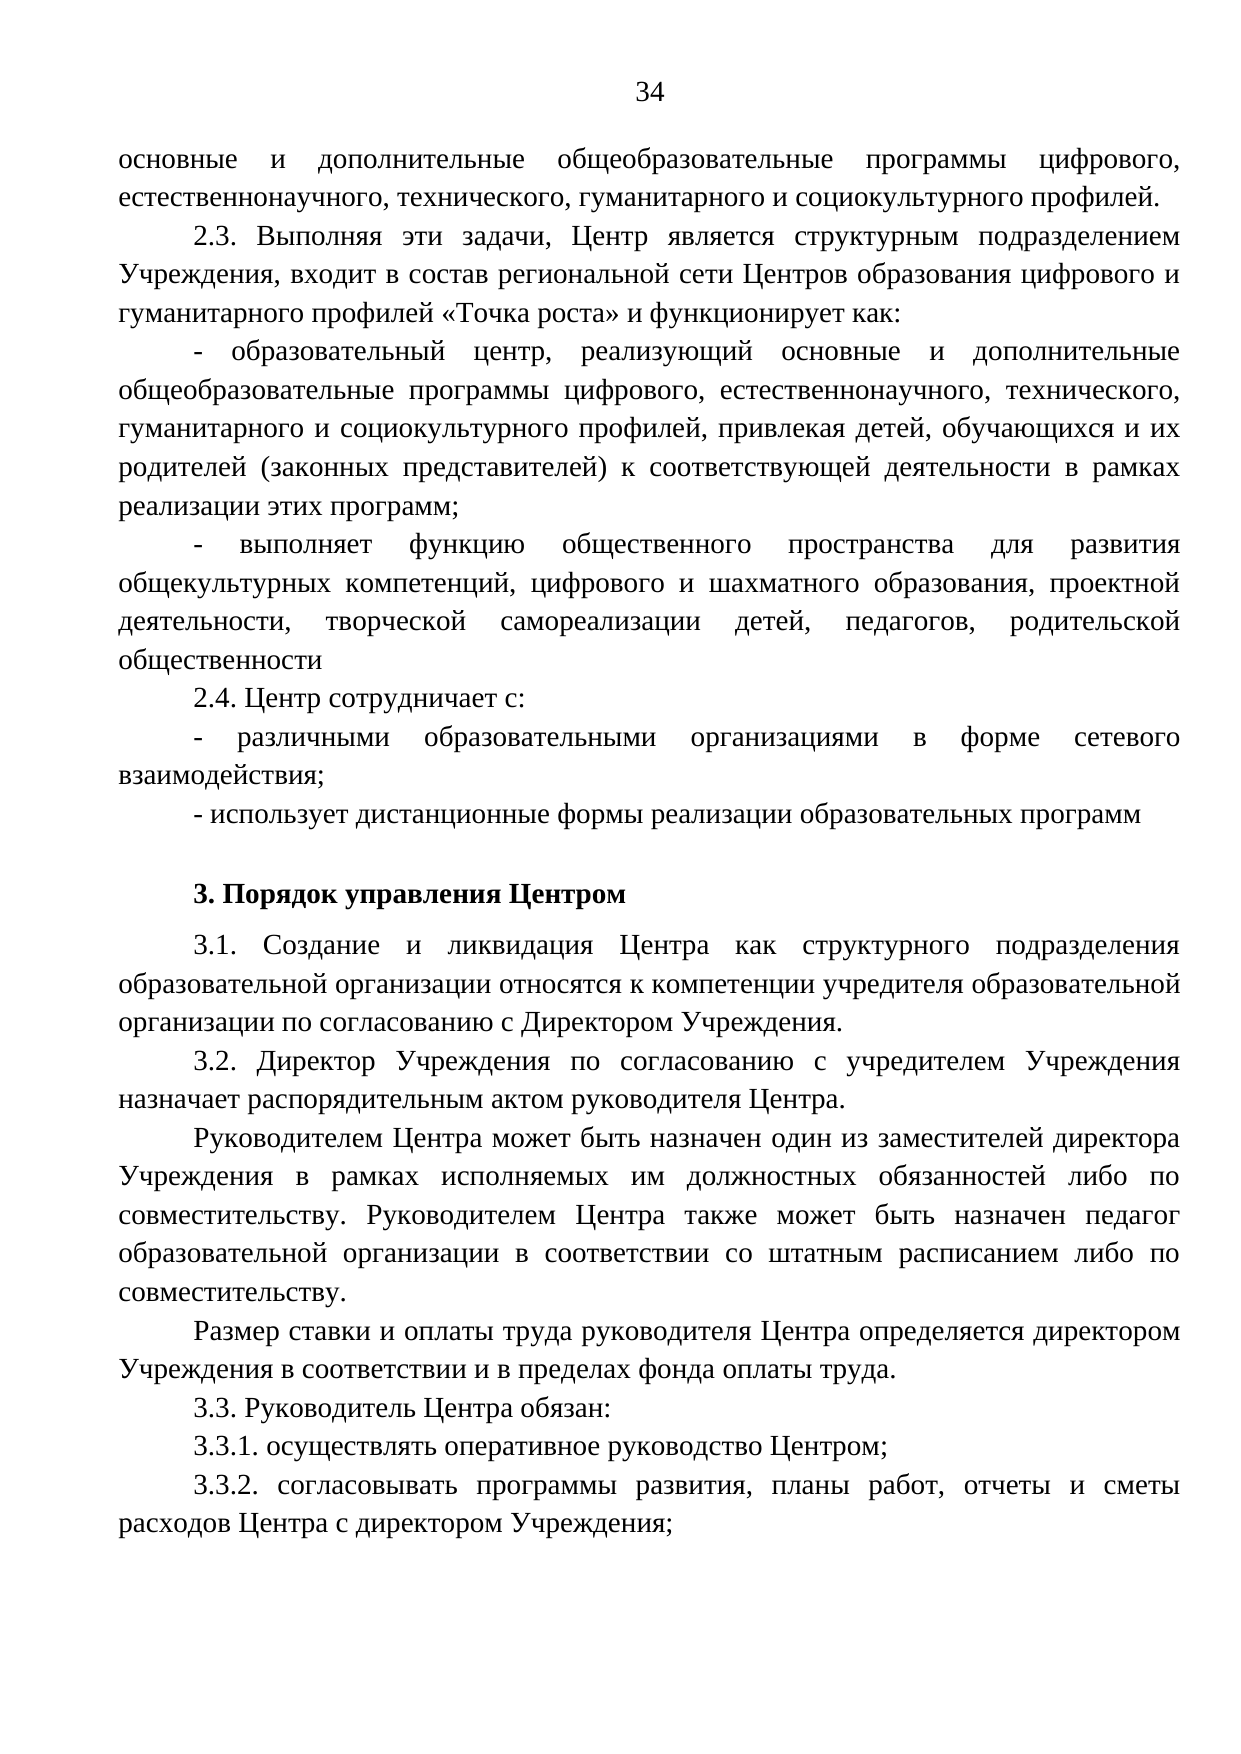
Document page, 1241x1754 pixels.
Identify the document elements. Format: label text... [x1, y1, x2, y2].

text 3.1. Создание и ликвидация Центра как структурного подразделения образовательной организации относятся к компетенции учредителя образовательной организации по согласованию с Директором Учреждения. [118, 927, 1181, 1038]
text - выполняет функцию общественного пространства для развития общекультурных компетенций, цифрового и шахматного образования, проектной деятельности, творческой самореализации детей, педагогов, родительской общественности [118, 526, 1181, 675]
text Руководителем Центра может быть назначен один из заместителей директора Учреждения в рамках исполняемых им должностных обязанностей либо по совместительству. Руководителем Центра также может быть назначен педагог образовательной организации в соответствии со штатным расписанием либо по совместительству. [118, 1120, 1181, 1308]
subtitle 3. Порядок управления Центром [118, 876, 1181, 910]
text 2.3. Выполняя эти задачи, Центр является структурным подразделением Учреждения, входит в состав региональной сети Центров образования цифрового и гуманитарного профилей «Точка роста» и функционирует как: [118, 218, 1181, 328]
text 3.2. Директор Учреждения по согласованию с учредителем Учреждения назначает распорядительным актом руководителя Центра. [118, 1043, 1181, 1115]
text Размер ставки и оплаты труда руководителя Центра определяется директором Учреждения в соответствии и в пределах фонда оплаты труда. [118, 1313, 1181, 1385]
text 3.3. Руководитель Центра обязан: [118, 1390, 1181, 1423]
text - образовательный центр, реализующий основные и дополнительные общеобразовательные программы цифрового, естественнонаучного, технического, гуманитарного и социокультурного профилей, привлекая детей, обучающихся и их родителей (законных представителей) к соответствующей деятельности в рамках реализации этих программ; [118, 333, 1181, 521]
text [118, 141, 1181, 213]
text - использует дистанционные формы реализации образовательных программ [118, 796, 1181, 829]
text - различными образовательными организациями в форме сетевого взаимодействия; [118, 719, 1181, 791]
text 3.3.1. осуществлять оперативное руководство Центром; [118, 1428, 1181, 1462]
text 2.4. Центр сотрудничает с: [118, 680, 1181, 714]
text 3.3.2. согласовывать программы развития, планы работ, отчеты и сметы расходов Центра с директором Учреждения; [118, 1467, 1181, 1539]
